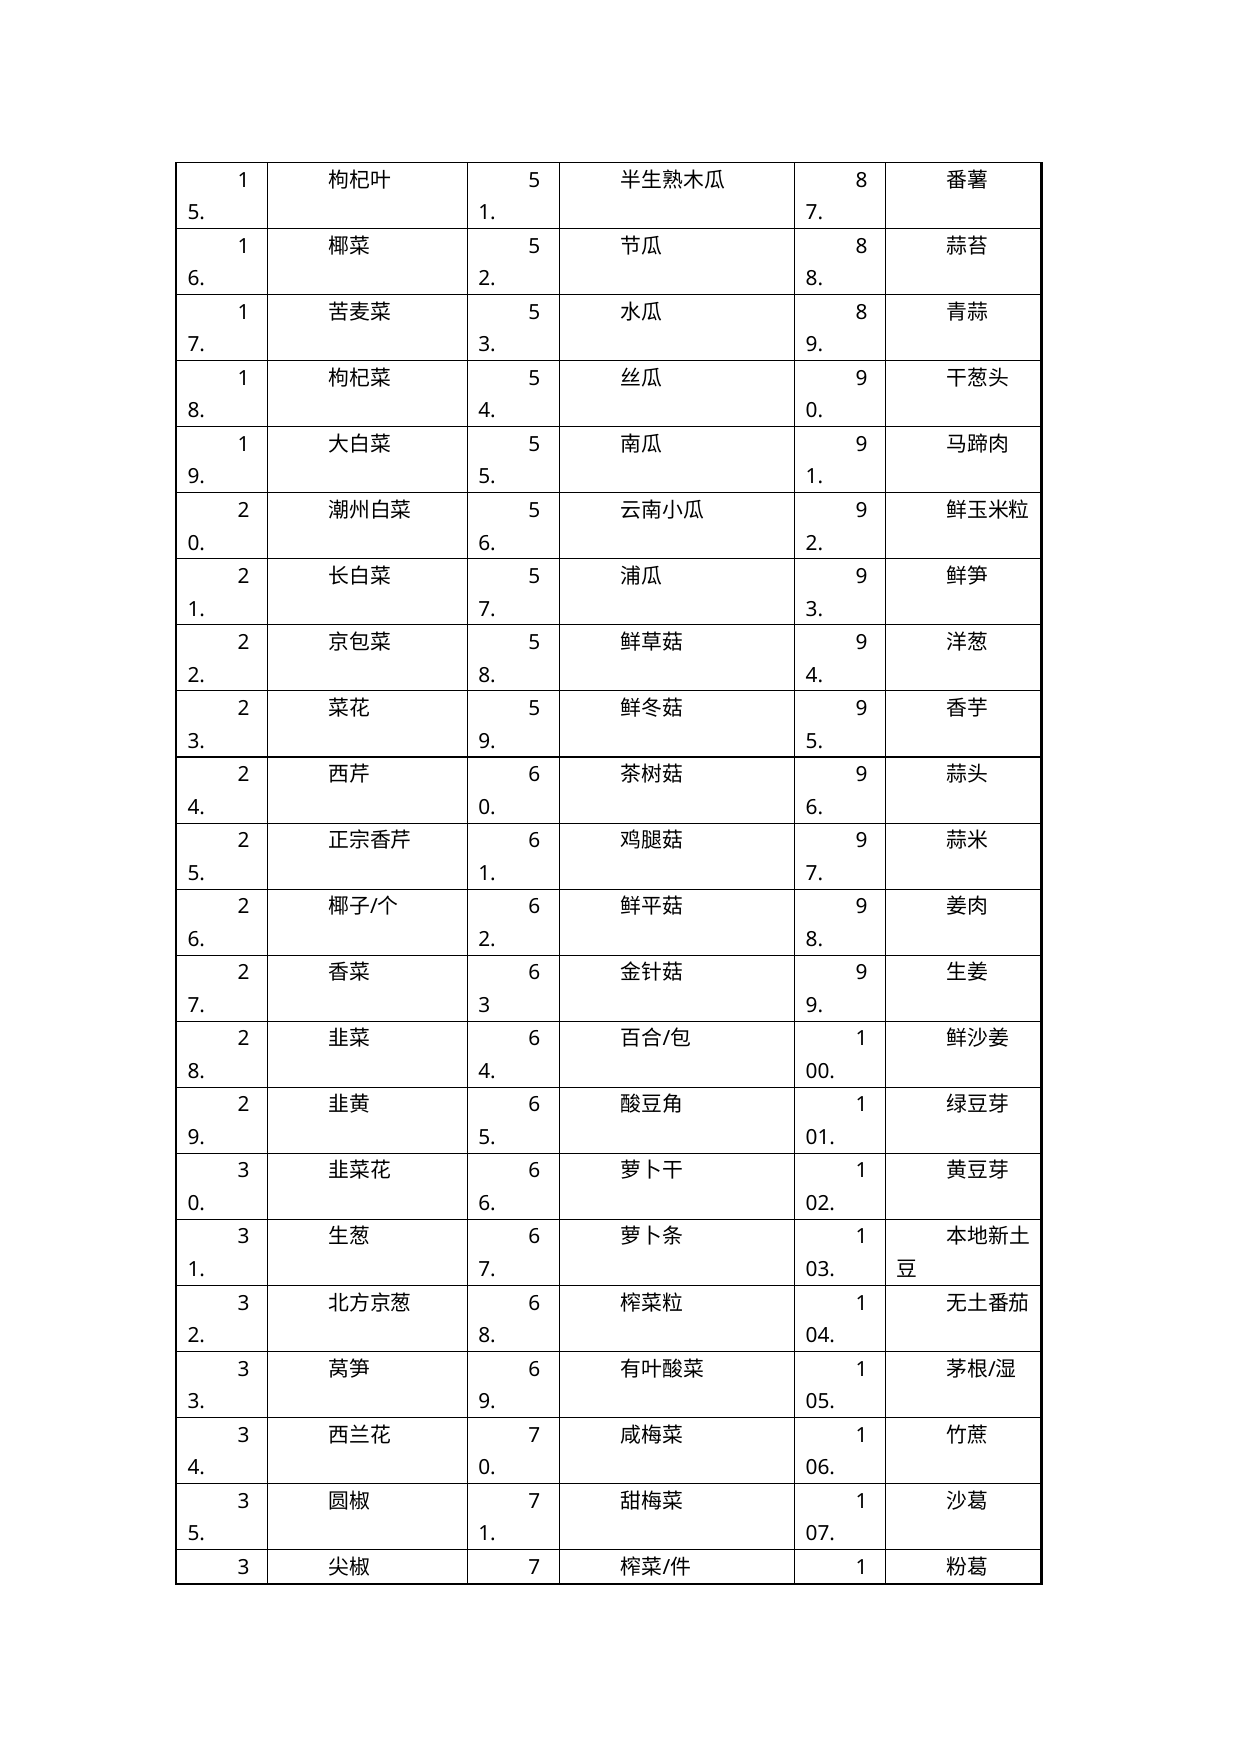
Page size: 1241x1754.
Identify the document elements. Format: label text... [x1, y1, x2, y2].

table_cell 鲜冬菇 [560, 691, 794, 756]
table_cell 榨菜粒 [560, 1286, 794, 1351]
table_cell 98. [795, 890, 885, 954]
table_cell 萝卜干 [560, 1154, 794, 1219]
table_cell 蒜苔 [886, 229, 1040, 294]
table_cell 57. [468, 559, 559, 624]
table_cell 金针菇 [560, 956, 794, 1021]
table_cell 无土番茄 [886, 1286, 1040, 1351]
table_cell 长白菜 [268, 559, 467, 624]
table_cell 萝卜条 [560, 1220, 794, 1285]
table_cell 103. [795, 1220, 885, 1285]
table_cell 沙葛 [886, 1484, 1040, 1549]
table_cell 32. [177, 1286, 267, 1351]
table_cell 101. [795, 1088, 885, 1153]
table_cell 89. [795, 295, 885, 360]
table_cell 104. [795, 1286, 885, 1351]
table_cell 百合/包 [560, 1022, 794, 1087]
table_cell 粉葛 [886, 1550, 1040, 1582]
table_cell 69. [468, 1352, 559, 1417]
table_cell 水瓜 [560, 295, 794, 360]
table_cell 96. [795, 758, 885, 822]
table_cell 圆椒 [268, 1484, 467, 1549]
table_cell 26. [177, 890, 267, 954]
table_cell 菜花 [268, 691, 467, 756]
table_cell 北方京葱 [268, 1286, 467, 1351]
table_cell 71. [468, 1484, 559, 1549]
table_cell 香菜 [268, 956, 467, 1021]
table_cell 62. [468, 890, 559, 954]
table_cell 酸豆角 [560, 1088, 794, 1153]
table_cell 54. [468, 361, 559, 426]
table_cell 韭菜 [268, 1022, 467, 1087]
table_cell 35. [177, 1484, 267, 1549]
table_cell 南瓜 [560, 427, 794, 492]
table_cell 72. [468, 1550, 559, 1582]
table_cell 尖椒 [268, 1550, 467, 1582]
table_cell 60. [468, 758, 559, 822]
table_cell 正宗香芹 [268, 824, 467, 888]
table_cell 潮州白菜 [268, 493, 467, 558]
table_cell 节瓜 [560, 229, 794, 294]
table_cell 22. [177, 625, 267, 690]
table_cell 25. [177, 824, 267, 888]
table_cell 70. [468, 1418, 559, 1483]
table_cell 36. [177, 1550, 267, 1582]
table_cell 97. [795, 824, 885, 888]
table_cell 63 [468, 956, 559, 1021]
table_cell 58. [468, 625, 559, 690]
table_cell 33. [177, 1352, 267, 1417]
table_cell 干葱头 [886, 361, 1040, 426]
table_cell 韭菜花 [268, 1154, 467, 1219]
table_cell 21. [177, 559, 267, 624]
table_cell 椰菜 [268, 229, 467, 294]
table_cell 甜梅菜 [560, 1484, 794, 1549]
table_cell 30. [177, 1154, 267, 1219]
table_cell 鲜草菇 [560, 625, 794, 690]
table_cell 61. [468, 824, 559, 888]
table_cell 韭黄 [268, 1088, 467, 1153]
table_cell 半生熟木瓜 [560, 163, 794, 228]
table_cell 浦瓜 [560, 559, 794, 624]
table_cell 生姜 [886, 956, 1040, 1021]
table_cell 苦麦菜 [268, 295, 467, 360]
table_cell 67. [468, 1220, 559, 1285]
table_cell 咸梅菜 [560, 1418, 794, 1483]
table_cell 51. [468, 163, 559, 228]
table_cell 24. [177, 758, 267, 822]
table_cell 鲜沙姜 [886, 1022, 1040, 1087]
table_cell 108. [795, 1550, 885, 1582]
table_cell 99. [795, 956, 885, 1021]
table_cell 本地新土豆 [886, 1220, 1040, 1285]
table_cell 91. [795, 427, 885, 492]
table_cell 丝瓜 [560, 361, 794, 426]
table_cell 100. [795, 1022, 885, 1087]
table_cell 马蹄肉 [886, 427, 1040, 492]
table_cell 黄豆芽 [886, 1154, 1040, 1219]
table_cell 莴笋 [268, 1352, 467, 1417]
table_cell 88. [795, 229, 885, 294]
table_cell 蒜米 [886, 824, 1040, 888]
table_cell 竹蔗 [886, 1418, 1040, 1483]
table_cell 15. [177, 163, 267, 228]
table_cell 92. [795, 493, 885, 558]
table_cell 65. [468, 1088, 559, 1153]
table_cell 19. [177, 427, 267, 492]
table_cell 青蒜 [886, 295, 1040, 360]
table_cell 西兰花 [268, 1418, 467, 1483]
table_cell 18. [177, 361, 267, 426]
table_cell 茶树菇 [560, 758, 794, 822]
table_cell 34. [177, 1418, 267, 1483]
table_cell 大白菜 [268, 427, 467, 492]
table_cell 茅根/湿 [886, 1352, 1040, 1417]
table_cell 105. [795, 1352, 885, 1417]
table_cell 鸡腿菇 [560, 824, 794, 888]
table_cell 京包菜 [268, 625, 467, 690]
table_cell 90. [795, 361, 885, 426]
table_cell 95. [795, 691, 885, 756]
table_cell 29. [177, 1088, 267, 1153]
table_cell 23. [177, 691, 267, 756]
table_cell 番薯 [886, 163, 1040, 228]
table_cell 蒜头 [886, 758, 1040, 822]
table_cell 94. [795, 625, 885, 690]
table_cell 56. [468, 493, 559, 558]
table_cell 西芹 [268, 758, 467, 822]
table_cell 20. [177, 493, 267, 558]
table_cell 姜肉 [886, 890, 1040, 954]
table_cell 17. [177, 295, 267, 360]
table_cell 云南小瓜 [560, 493, 794, 558]
table_cell 鲜笋 [886, 559, 1040, 624]
table_cell 93. [795, 559, 885, 624]
table_cell 87. [795, 163, 885, 228]
table_cell 64. [468, 1022, 559, 1087]
table_cell 绿豆芽 [886, 1088, 1040, 1153]
table_cell 55. [468, 427, 559, 492]
table_cell 68. [468, 1286, 559, 1351]
table_cell 鲜平菇 [560, 890, 794, 954]
table_cell 洋葱 [886, 625, 1040, 690]
table_cell 生葱 [268, 1220, 467, 1285]
table_cell 鲜玉米粒 [886, 493, 1040, 558]
table_cell 31. [177, 1220, 267, 1285]
table_cell 27. [177, 956, 267, 1021]
table_cell 53. [468, 295, 559, 360]
table_cell 香芋 [886, 691, 1040, 756]
table_cell 16. [177, 229, 267, 294]
table_cell 107. [795, 1484, 885, 1549]
table_cell 榨菜/件 [560, 1550, 794, 1582]
table_cell 102. [795, 1154, 885, 1219]
table_cell 椰子/个 [268, 890, 467, 954]
table_cell 66. [468, 1154, 559, 1219]
table_cell 28. [177, 1022, 267, 1087]
table_cell 有叶酸菜 [560, 1352, 794, 1417]
table_cell 枸杞叶 [268, 163, 467, 228]
table_cell 52. [468, 229, 559, 294]
table_cell 枸杞菜 [268, 361, 467, 426]
table_cell 106. [795, 1418, 885, 1483]
table_cell 59. [468, 691, 559, 756]
